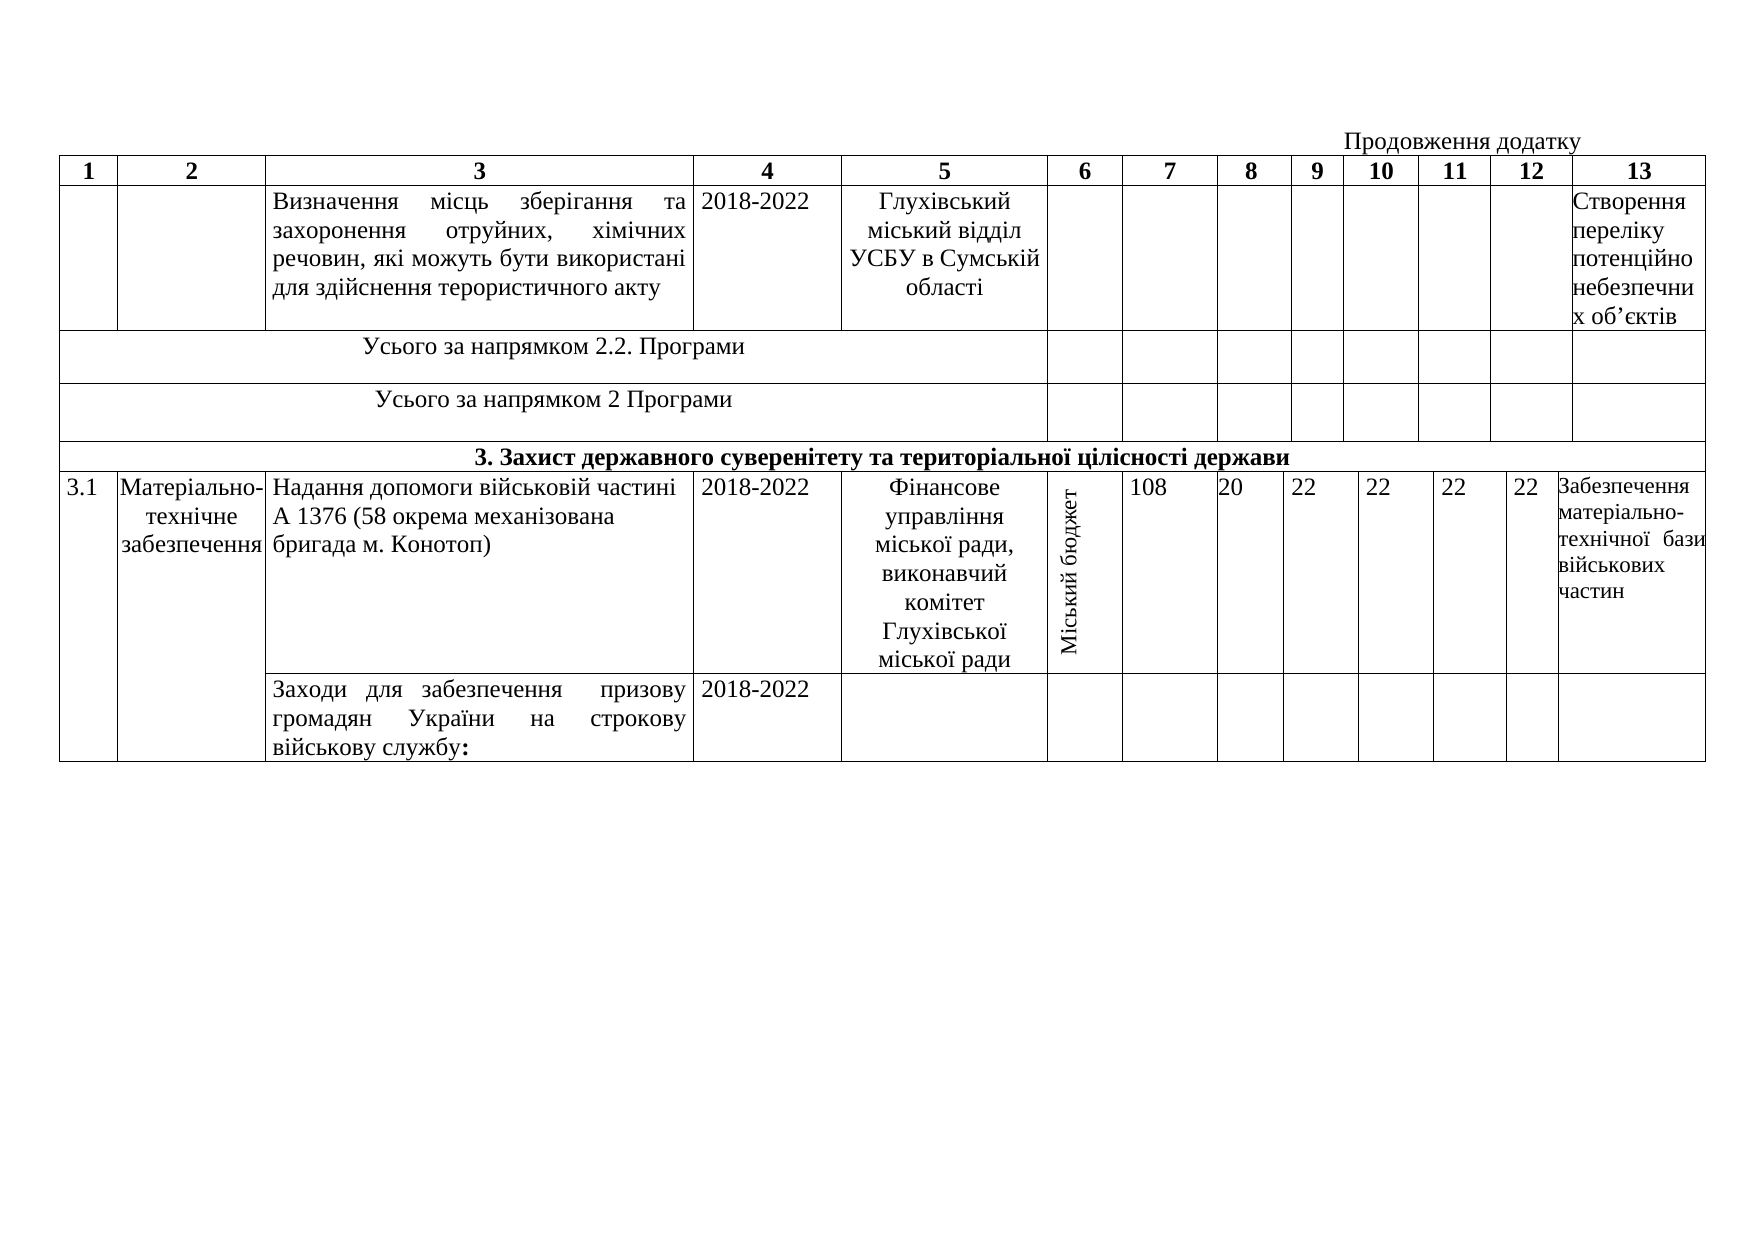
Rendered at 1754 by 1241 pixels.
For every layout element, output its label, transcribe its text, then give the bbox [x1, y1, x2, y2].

table_cell [1507, 674, 1558, 761]
table_cell 22 [1359, 472, 1433, 673]
table_cell [1491, 186, 1572, 330]
table_cell [1218, 674, 1283, 761]
table_cell 22 [1284, 472, 1358, 673]
table_cell Надання допомоги військовій частині А 1376 (58 окрема механізована бригада м. Конотоп) [266, 472, 693, 673]
table_cell [1491, 331, 1572, 383]
table_cell [1123, 186, 1217, 330]
table_cell 22 [1507, 472, 1558, 673]
table_cell 22 [1434, 472, 1506, 673]
table_cell Усього за напрямком 2.2. Програми [60, 331, 1047, 383]
table_cell 2018-2022 [694, 472, 841, 673]
table_cell [1048, 186, 1122, 330]
table_header 12 [1491, 156, 1572, 185]
table_header 6 [1048, 156, 1122, 185]
table_cell [60, 186, 117, 330]
table_cell Глухівський міський відділ УСБУ в Сумській області [842, 186, 1047, 330]
table_cell Усього за напрямком 2 Програми [60, 384, 1047, 441]
table_cell [1573, 331, 1705, 383]
table_cell Міський бюджет [1048, 472, 1122, 673]
table_cell [1292, 384, 1343, 441]
table_cell [1123, 384, 1217, 441]
table_cell [1123, 674, 1217, 761]
table_cell [1218, 186, 1291, 330]
table_cell [1434, 674, 1506, 761]
table_cell 2018-2022 [694, 674, 841, 761]
table_header 11 [1419, 156, 1490, 185]
table_cell [1573, 384, 1705, 441]
table_cell [1344, 186, 1418, 330]
table_cell 20 [1218, 472, 1283, 673]
table_cell [1048, 384, 1122, 441]
table_cell [1048, 674, 1122, 761]
table_header 1 [60, 156, 117, 185]
table_header 4 [694, 156, 841, 185]
table_header 5 [842, 156, 1047, 185]
table_cell Створення переліку потенційно небезпечних об’єктів [1573, 186, 1705, 330]
table_cell 108 [1123, 472, 1217, 673]
table_header 3 [266, 156, 693, 185]
table_cell [118, 186, 265, 330]
table_cell Матеріально-технічне забезпечення [118, 472, 265, 761]
table_cell 2018-2022 [694, 186, 841, 330]
table_cell [1218, 331, 1291, 383]
table_header 7 [1123, 156, 1217, 185]
table_cell Фінансове управління міської ради, виконавчий комітет Глухівської міської ради [842, 472, 1047, 673]
table_cell [1419, 186, 1490, 330]
table_cell [1491, 384, 1572, 441]
table_cell 3. Захист державного суверенітету та територіальної цілісності держави [60, 442, 1705, 471]
table_header 9 [1292, 156, 1343, 185]
table_header 8 [1218, 156, 1291, 185]
text Продовження додатку [1344, 126, 1636, 155]
table_cell Забезпечення матеріально-технічної бази військових частин [1559, 472, 1705, 673]
table_cell [1344, 331, 1418, 383]
table_cell [1559, 674, 1705, 761]
table_cell [1419, 384, 1490, 441]
table_cell [1218, 384, 1291, 441]
table_header 2 [118, 156, 265, 185]
table_cell Заходи для забезпечення призову громадян України на строкову військову службу: [266, 674, 693, 761]
table_cell Визначення місць зберігання та захоронення отруйних, хімічних речовин, які можуть бути використані для здійснення терористичного акту [266, 186, 693, 330]
table_cell [1419, 331, 1490, 383]
table_cell [1292, 331, 1343, 383]
table_cell [1359, 674, 1433, 761]
table_header 10 [1344, 156, 1418, 185]
table_cell [842, 674, 1047, 761]
table_cell [1344, 384, 1418, 441]
table_cell [1292, 186, 1343, 330]
table_cell [1123, 331, 1217, 383]
table_cell [1048, 331, 1122, 383]
table_cell 3.1 [60, 472, 117, 761]
table_header 13 [1573, 156, 1705, 185]
table_cell [1284, 674, 1358, 761]
